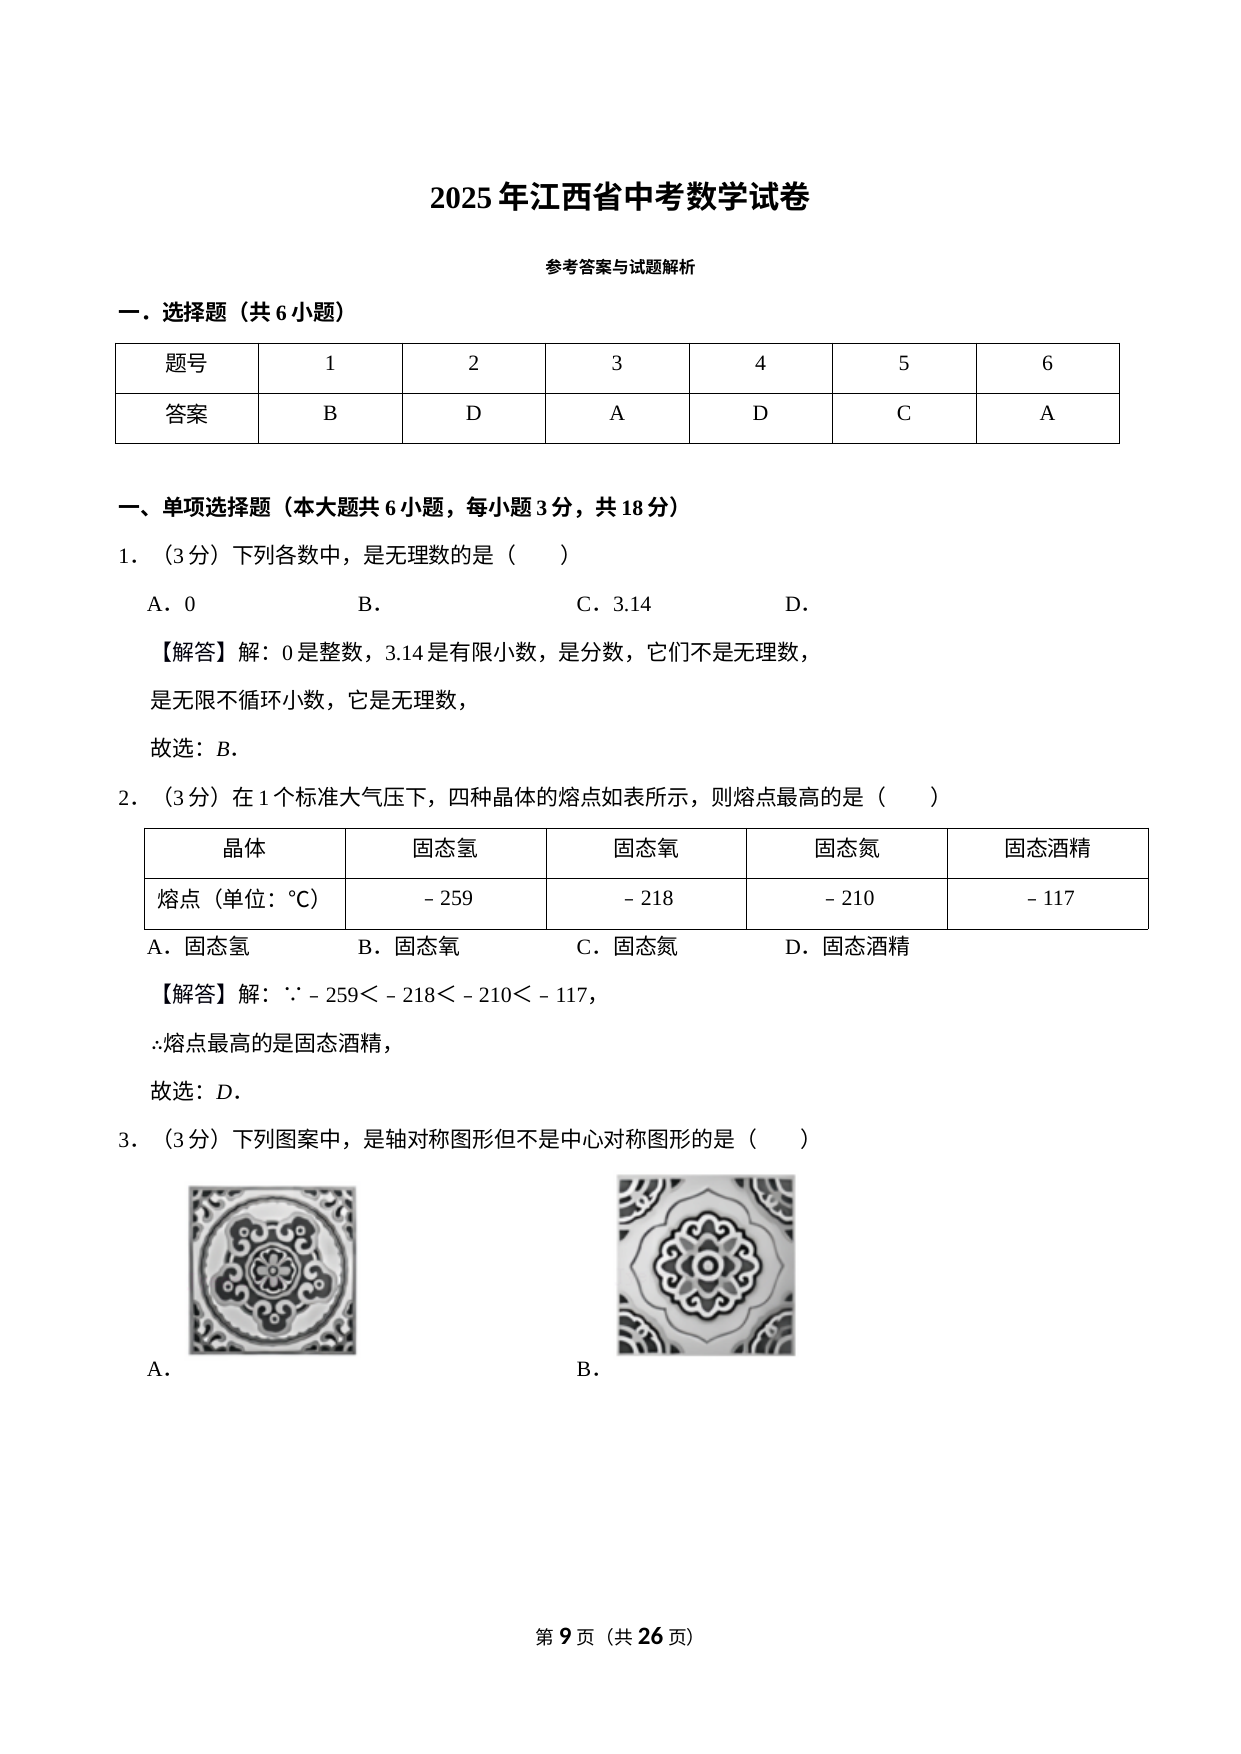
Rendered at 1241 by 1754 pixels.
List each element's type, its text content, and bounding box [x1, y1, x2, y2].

table_cell A [546, 394, 689, 443]
table_cell D [403, 394, 545, 443]
table_header 3 [546, 344, 689, 393]
table_cell 熔点（单位：℃） [145, 879, 345, 928]
table_header 5 [833, 344, 976, 393]
text 1．（3分）下列各数中，是无理数的是（ ） [118, 538, 1122, 570]
text 一、单项选择题（本大题共6小题，每小题3分，共18分） [118, 489, 1122, 522]
table_header 6 [977, 344, 1119, 393]
text A． B． [118, 1170, 1122, 1398]
table_header 2 [403, 344, 545, 393]
table_cell ﹣259 [346, 879, 546, 928]
text 一．选择题（共6小题） [118, 294, 1122, 327]
text 是无限不循环小数，它是无理数， [151, 683, 1122, 715]
text 2025年江西省中考数学试卷 [118, 162, 1122, 227]
text 参考答案与试题解析 [118, 249, 1122, 282]
table_header 4 [690, 344, 832, 393]
table_cell A [977, 394, 1119, 443]
table_header 题号 [116, 344, 258, 393]
table_cell ﹣218 [547, 879, 746, 928]
table_header 固态氧 [547, 829, 746, 878]
table_header 固态氢 [346, 829, 546, 878]
table_header 固态氮 [747, 829, 947, 878]
table_cell C [833, 394, 976, 443]
table_cell D [690, 394, 832, 443]
text 3．（3分）下列图案中，是轴对称图形但不是中心对称图形的是（ ） [118, 1122, 1122, 1154]
text 故选：B． [151, 731, 1122, 763]
table_header 1 [259, 344, 402, 393]
table_cell ﹣210 [747, 879, 947, 928]
text 【解答】解：∵﹣259＜﹣218＜﹣210＜﹣117， [151, 977, 1122, 1009]
table_header 晶体 [145, 829, 345, 878]
table_cell ﹣117 [948, 879, 1148, 928]
table_header 固态酒精 [948, 829, 1148, 878]
text 2．（3分）在1个标准大气压下，四种晶体的熔点如表所示，则熔点最高的是（ ） [118, 779, 1122, 812]
text ∴熔点最高的是固态酒精， [151, 1025, 1122, 1058]
text 故选：D． [151, 1074, 1122, 1106]
text A．0 B． C．3.14 D． [118, 586, 1122, 618]
text A．固态氢 B．固态氧 C．固态氮 D．固态酒精 [118, 929, 1122, 961]
table_cell B [259, 394, 402, 443]
table_cell 答案 [116, 394, 258, 443]
text 【解答】解：0是整数，3.14是有限小数，是分数，它们不是无理数， [151, 634, 1122, 667]
